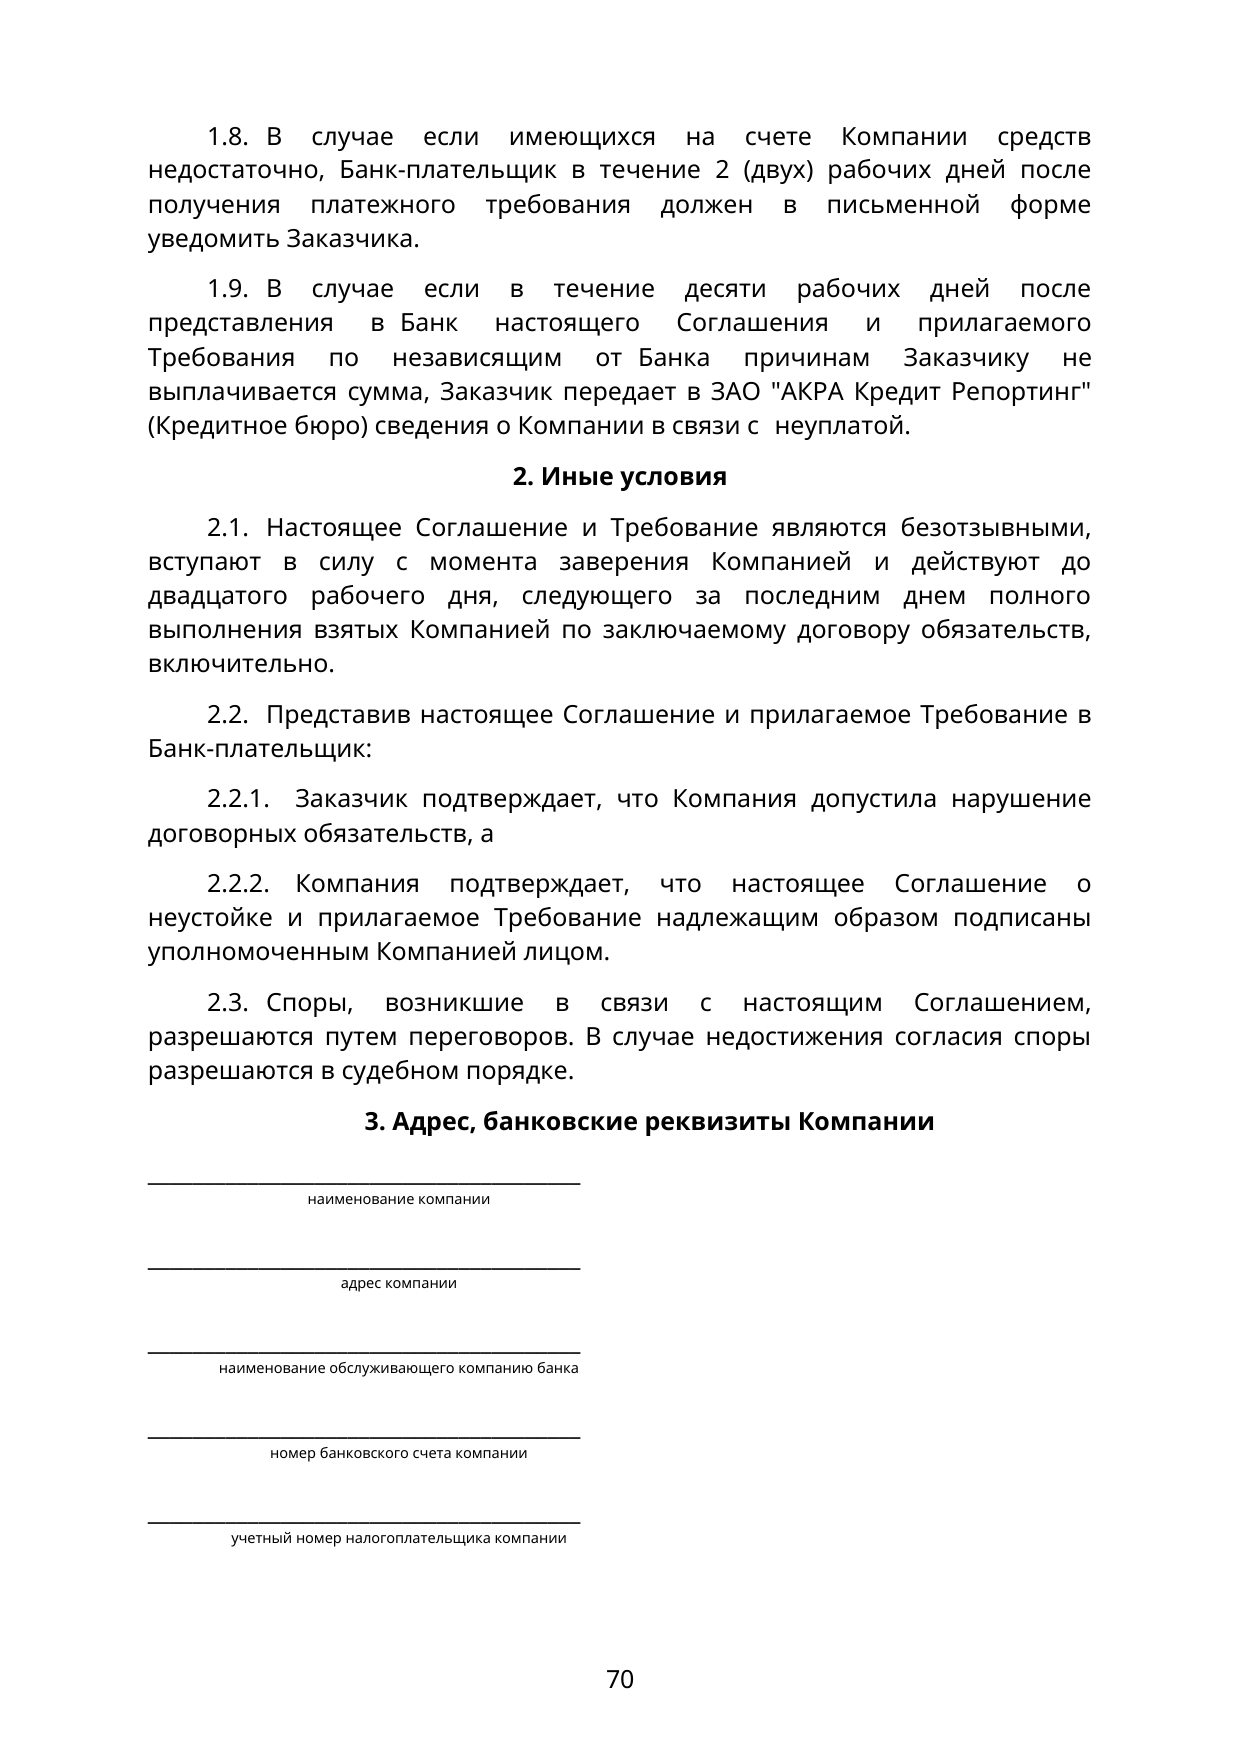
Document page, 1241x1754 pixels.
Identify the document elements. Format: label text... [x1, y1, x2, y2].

text _______________________________________ [148, 1154, 1092, 1188]
text 2.1. Настоящее Соглашение и Требование являются безотзывными, вступают в силу с момента заверения Компанией и действуют до двадцатого рабочего дня, следующего за последним днем полного выполнения взятых Компанией по заключаемому договору обязательств, включительно. [148, 509, 1092, 680]
text 2.2.2. Компания подтверждает, что настоящее Соглашение о неустойке и прилагаемое Требование надлежащим образом подписаны уполномоченным Компанией лицом. [148, 866, 1092, 968]
text 2.3. Споры, возникшие в связи с настоящим Соглашением, разрешаются путем переговоров. В случае недостижения согласия споры разрешаются в судебном порядке. [148, 985, 1092, 1087]
text учетный номер налогоплательщика компании [148, 1528, 650, 1562]
text 3. Адрес, банковские реквизиты Компании [148, 1104, 1092, 1138]
text 2. Иные условия [148, 459, 1092, 493]
text 2.2.1. Заказчик подтверждает, что Компания допустила нарушение договорных обязательств, а [148, 781, 1092, 849]
text адрес компании [148, 1273, 650, 1307]
text _______________________________________ [148, 1409, 1092, 1443]
text наименование компании [148, 1188, 650, 1222]
text наименование обслуживающего компанию банка [148, 1358, 650, 1392]
text _______________________________________ [148, 1493, 1092, 1528]
text _______________________________________ [148, 1239, 1092, 1273]
text 1.9. В случае если в течение десяти рабочих дней после представления в Банк настоящего Соглашения и прилагаемого Требования по независящим от Банка причинам Заказчику не выплачивается сумма, Заказчик передает в ЗАО "АКРА Кредит Репортинг" (Кредитное бюро) сведения о Компании в связи с неуплатой. [148, 271, 1092, 442]
text номер банковского счета компании [148, 1443, 650, 1477]
text 2.2. Представив настоящее Соглашение и прилагаемое Требование в Банк-плательщик: [148, 696, 1092, 764]
text 1.8. В случае если имеющихся на счете Компании средств недостаточно, Банк-плательщик в течение 2 (двух) рабочих дней после получения платежного требования должен в письменной форме уведомить Заказчика. [148, 118, 1092, 254]
text _______________________________________ [148, 1324, 1092, 1358]
